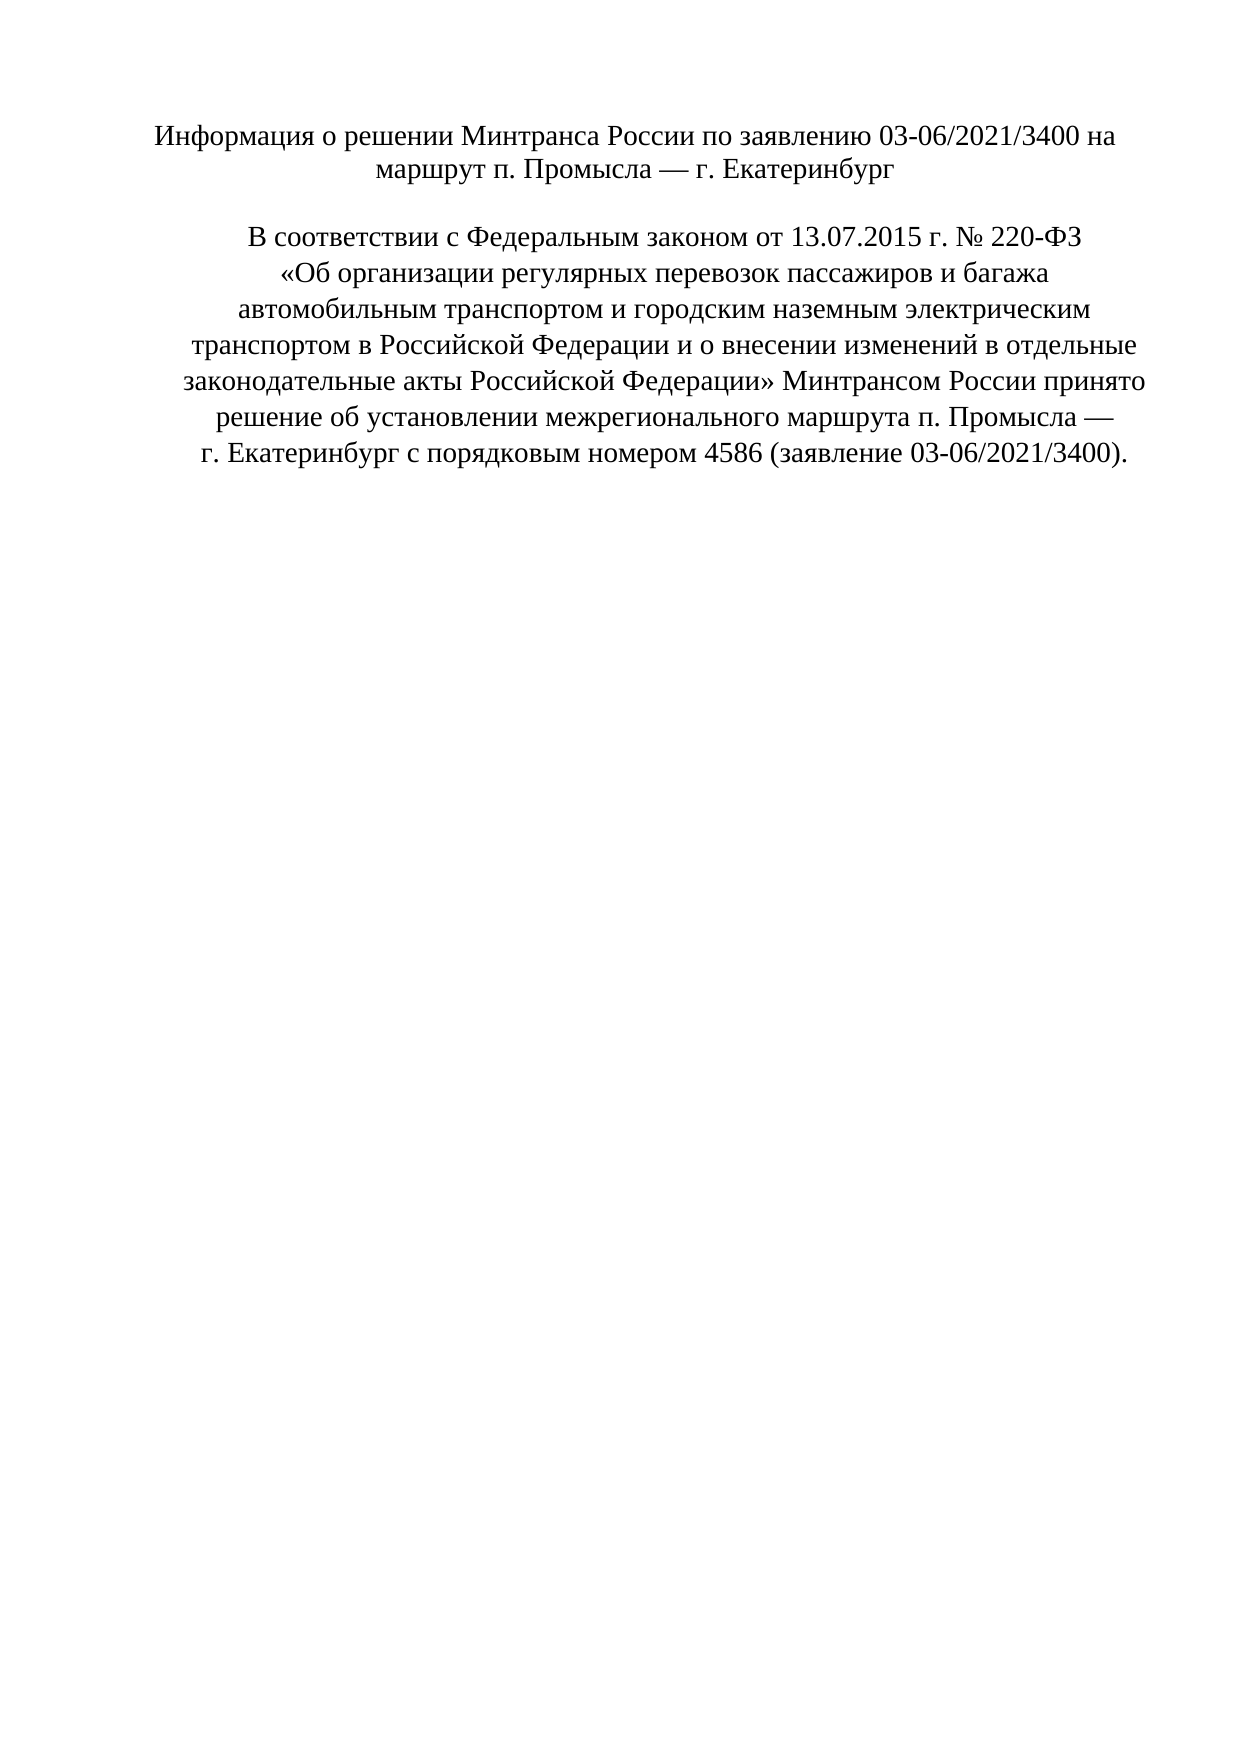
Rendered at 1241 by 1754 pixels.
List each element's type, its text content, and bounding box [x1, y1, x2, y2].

text В соответствии с Федеральным законом от 13.07.2015 г. № 220-ФЗ «Об организации регулярных перевозок пассажиров и багажа автомобильным транспортом и городским наземным электрическим транспортом в Российской Федерации и о внесении изменений в отдельные законодательные акты Российской Федерации» Минтрансом России принято решение об установлении межрегионального маршрута п. Промысла — г. Екатеринбург с порядковым номером 4586 (заявление 03-06/2021/3400). [177, 219, 1152, 469]
text Информация о решении Минтранса России по заявлению 03-06/2021/3400 на маршрут п. Промысла — г. Екатеринбург [118, 118, 1152, 185]
